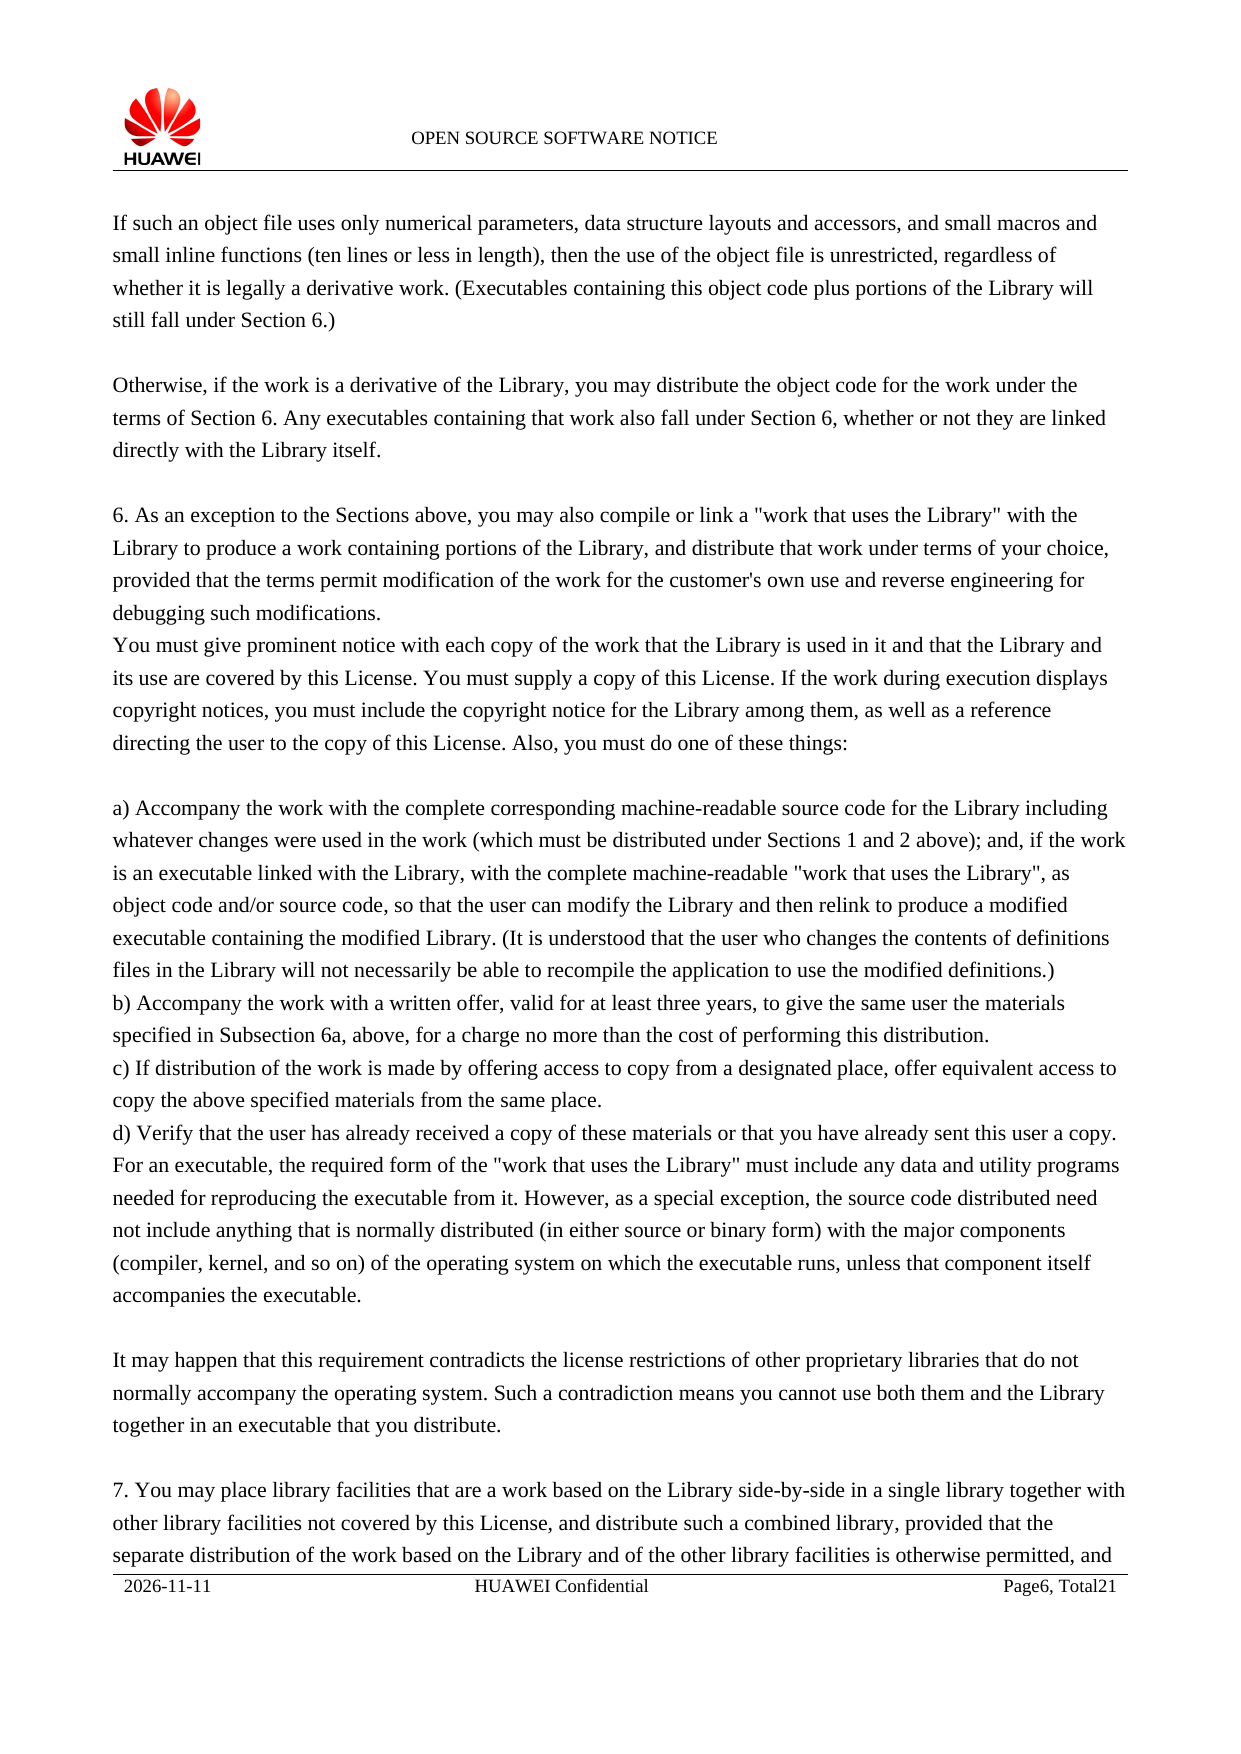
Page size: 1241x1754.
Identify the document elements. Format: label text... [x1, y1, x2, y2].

text d) Verify that the user has already received a copy of these materials or that you have already sent this user a copy. [112, 1116, 1128, 1149]
text a) Accompany the work with the complete corresponding machine-readable source code for the Library including whatever changes were used in the work (which must be distributed under Sections 1 and 2 above); and, if the work is an executable linked with the Library, with the complete machine-readable "work that uses the Library", as object code and/or source code, so that the user can modify the Library and then relink to produce a modified executable containing the modified Library. (It is understood that the user who changes the contents of definitions files in the Library will not necessarily be able to recompile the application to use the modified definitions.) [112, 791, 1128, 986]
text Otherwise, if the work is a derivative of the Library, you may distribute the object code for the work under the terms of Section 6. Any executables containing that work also fall under Section 6, whether or not they are linked directly with the Library itself. [112, 369, 1128, 466]
text 6. As an exception to the Sections above, you may also compile or link a "work that uses the Library" with the Library to produce a work containing portions of the Library, and distribute that work under terms of your choice, provided that the terms permit modification of the work for the customer's own use and reverse engineering for debugging such modifications. [112, 499, 1128, 629]
picture [124, 88, 201, 165]
text b) Accompany the work with a written offer, valid for at least three years, to give the same user the materials specified in Subsection 6a, above, for a charge no more than the cost of performing this distribution. [112, 986, 1128, 1051]
text It may happen that this requirement contradicts the license restrictions of other proprietary libraries that do not normally accompany the operating system. Such a contradiction means you cannot use both them and the Library together in an executable that you distribute. [112, 1344, 1128, 1441]
text You must give prominent notice with each copy of the work that the Library is used in it and that the Library and its use are covered by this License. You must supply a copy of this License. If the work during execution displays copyright notices, you must include the copyright notice for the Library among them, as well as a reference directing the user to the copy of this License. Also, you must do one of these things: [112, 629, 1128, 759]
text For an executable, the required form of the "work that uses the Library" must include any data and utility programs needed for reproducing the executable from it. However, as a special exception, the source code distributed need not include anything that is normally distributed (in either source or binary form) with the major components (compiler, kernel, and so on) of the operating system on which the executable runs, unless that component itself accompanies the executable. [112, 1149, 1128, 1311]
text If such an object file uses only numerical parameters, data structure layouts and accessors, and small macros and small inline functions (ten lines or less in length), then the use of the object file is unrestricted, regardless of whether it is legally a derivative work. (Executables containing this object code plus portions of the Library will still fall under Section 6.) [112, 206, 1128, 336]
text c) If distribution of the work is made by offering access to copy from a designated place, offer equivalent access to copy the above specified materials from the same place. [112, 1051, 1128, 1116]
